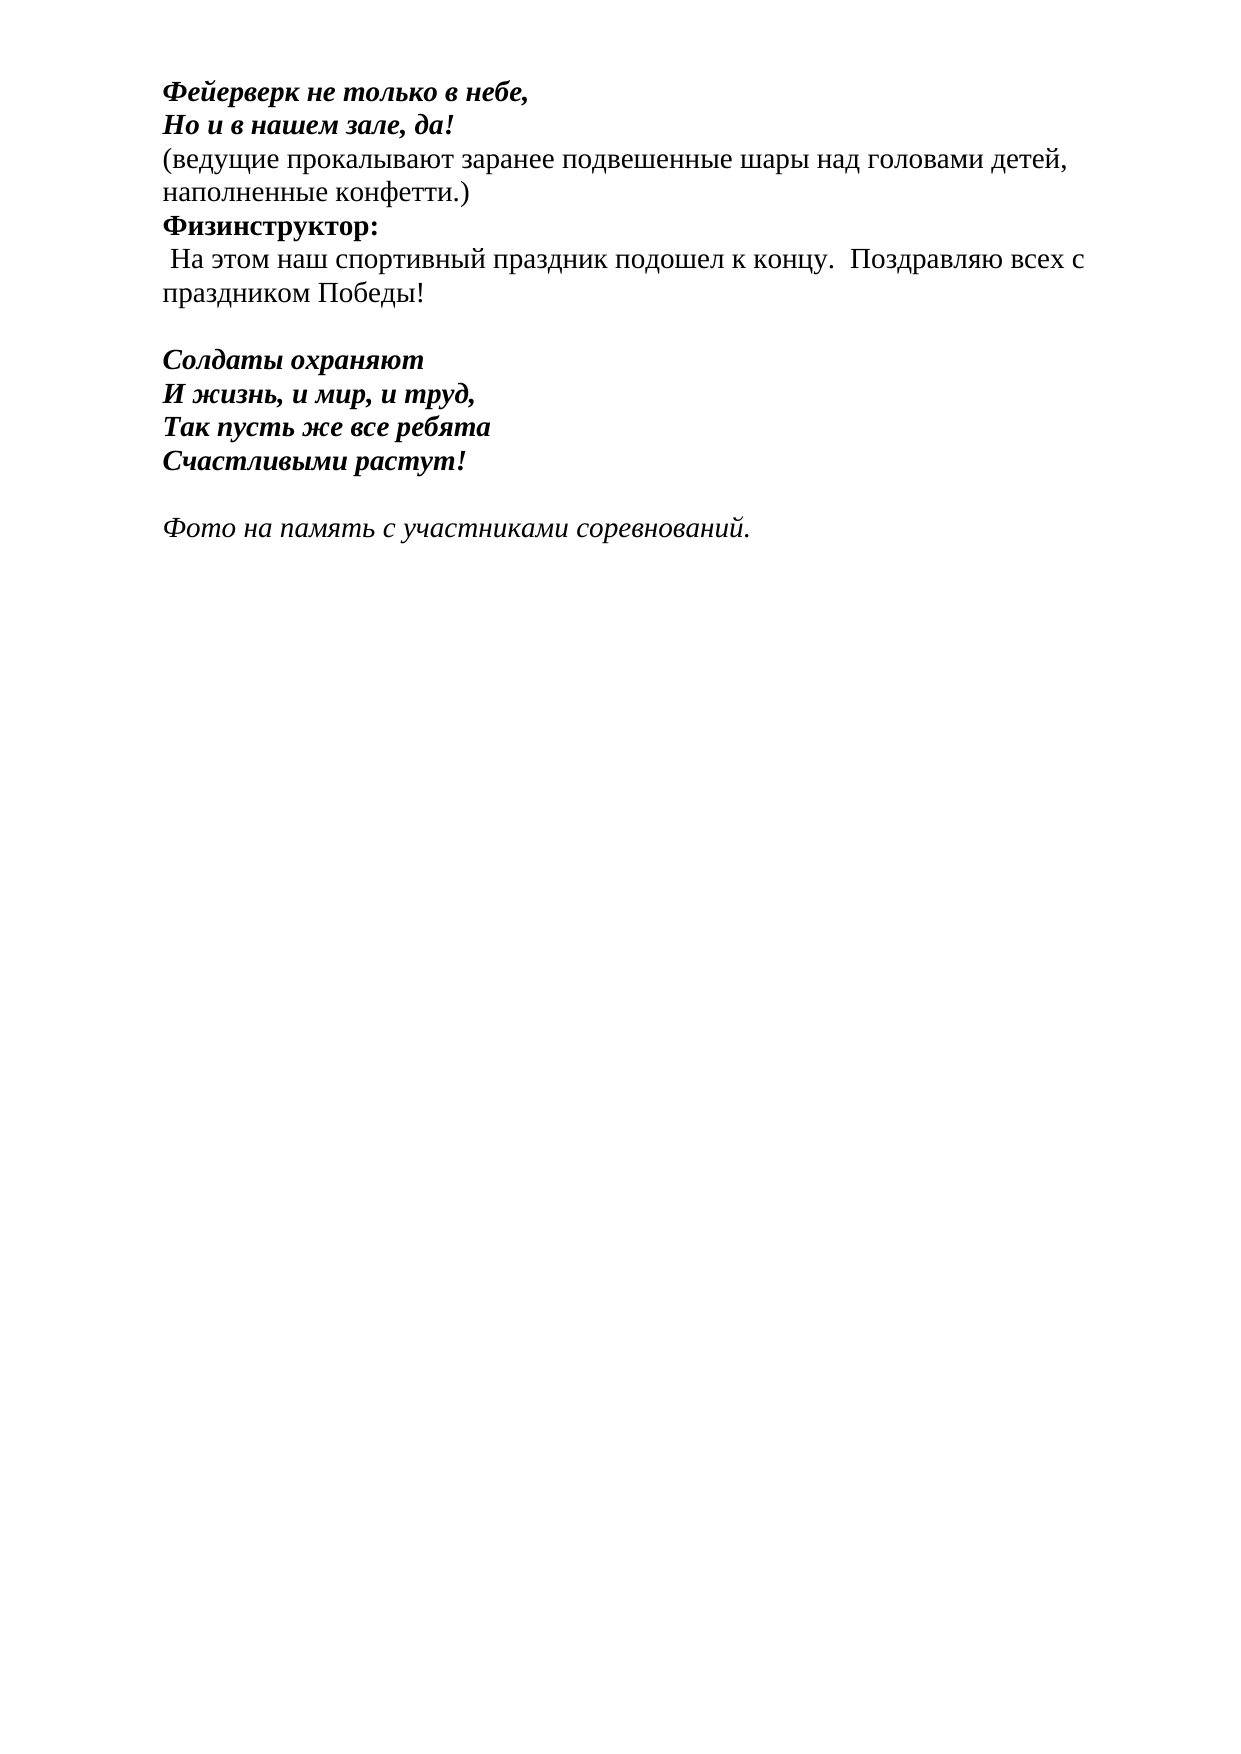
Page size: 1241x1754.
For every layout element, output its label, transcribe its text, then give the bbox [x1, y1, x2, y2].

text На этом наш спортивный праздник подошел к концу. Поздравляю всех с праздником Победы! [162, 242, 1122, 309]
text Солдаты охраняют И жизнь, и мир, и труд, Так пусть же все ребята Счастливыми растут! [162, 342, 1122, 476]
text (ведущие прокалывают заранее подвешенные шары над головами детей, наполненные конфетти.) [162, 141, 1122, 208]
text Физинструктор: [162, 208, 1122, 242]
text Фейерверк не только в небе, [162, 74, 1122, 107]
text Но и в нашем зале, да! [162, 107, 1122, 141]
text Фото на память с участниками соревнований. [162, 510, 1122, 543]
